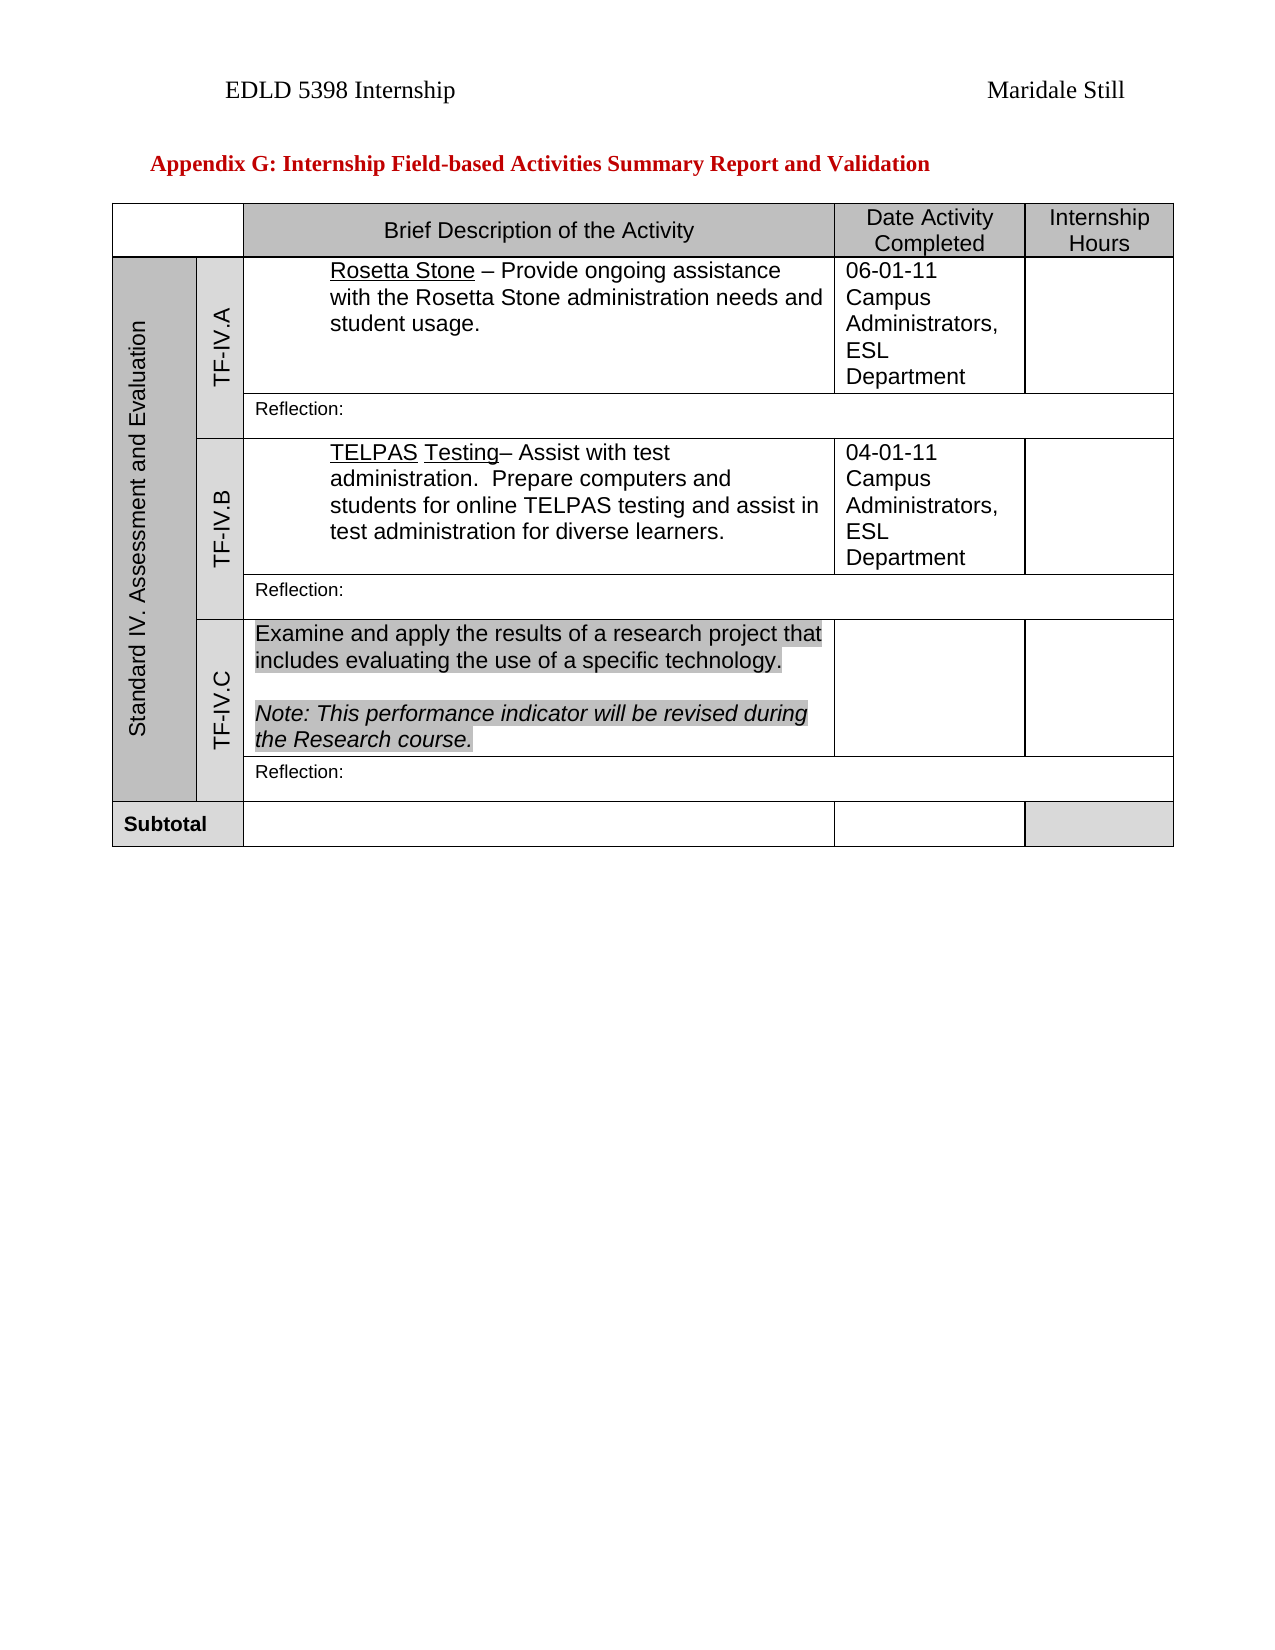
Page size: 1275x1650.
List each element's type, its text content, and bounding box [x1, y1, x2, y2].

table_cell Examine and apply the results of a research project that includes evaluating the use of a specific technology. Note: This performance indicator will be revised during the Research course. [244, 620, 834, 756]
table_cell Subtotal [113, 802, 243, 846]
table_cell [1026, 258, 1173, 393]
table_cell [1026, 620, 1173, 756]
table_header [113, 204, 243, 256]
table_cell [835, 802, 1024, 846]
table_header Internship Hours [1026, 204, 1173, 256]
table_cell TF-IV.A [197, 258, 243, 438]
table_cell 04-01-11 Campus Administrators, ESL Department [835, 439, 1024, 574]
table_cell [1026, 802, 1173, 846]
text Appendix G: Internship Field-based Activities Summary Report and Validation [150, 150, 1125, 176]
table_header Brief Description of the Activity [244, 204, 834, 256]
table_header Date Activity Completed [835, 204, 1024, 256]
table_cell Reflection: [244, 575, 1173, 619]
table_cell Reflection: [244, 394, 1173, 438]
table_cell [1026, 439, 1173, 574]
table_cell [244, 802, 834, 846]
table_cell Reflection: [244, 757, 1173, 801]
table_cell [835, 620, 1024, 756]
table_cell Rosetta Stone – Provide ongoing assistance with the Rosetta Stone administration needs and student usage. [244, 258, 834, 393]
table_cell TF-IV.C [197, 620, 243, 801]
table_cell 06-01-11 Campus Administrators, ESL Department [835, 258, 1024, 393]
table_cell TF-IV.B [197, 439, 243, 619]
table_cell TELPAS Testing– Assist with test administration. Prepare computers and students for online TELPAS testing and assist in test administration for diverse learners. [244, 439, 834, 574]
table_cell Standard IV. Assessment and Evaluation [113, 258, 196, 801]
